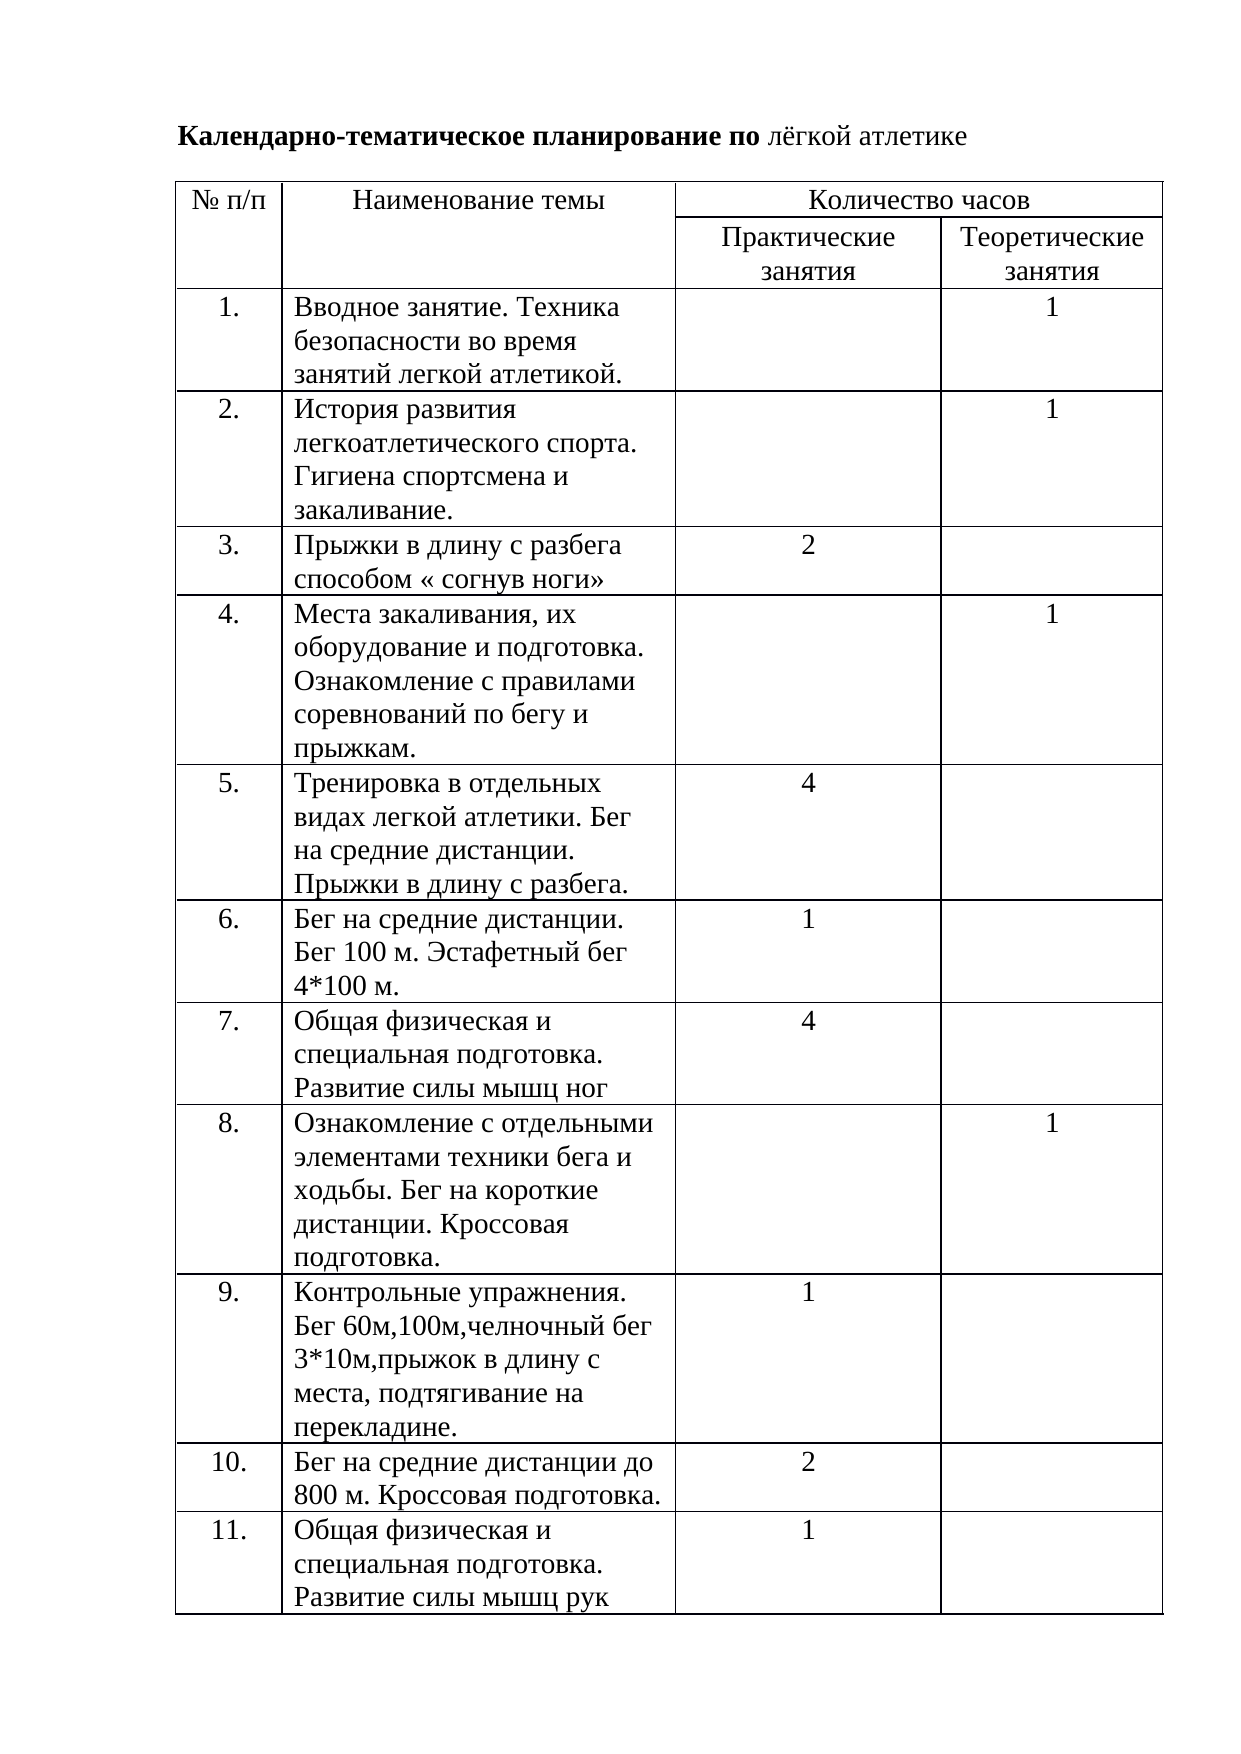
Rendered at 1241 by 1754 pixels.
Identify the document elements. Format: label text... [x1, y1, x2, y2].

table_cell Общая физическая и специальная подготовка. Развитие силы мышц рук [283, 1512, 675, 1613]
table_cell [942, 765, 1162, 899]
table_cell 11. [176, 1512, 281, 1613]
table_cell Места закаливания, их оборудование и подготовка. Ознакомление с правилами соревнований по бегу и прыжкам. [283, 596, 675, 763]
table_cell 6. [176, 900, 281, 1001]
table_cell [942, 1275, 1162, 1442]
table_cell [942, 901, 1162, 1001]
table_cell 1 [942, 596, 1162, 763]
table_cell [676, 596, 940, 763]
table_cell 1 [942, 289, 1162, 390]
table_cell [942, 1003, 1162, 1104]
table_header № п/п [176, 182, 282, 288]
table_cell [283, 1444, 675, 1511]
table_cell Вводное занятие. Техника безопасности во время занятий легкой атлетикой. [283, 289, 675, 390]
table_cell Общая физическая и специальная подготовка. Развитие силы мышц ног [283, 1003, 675, 1104]
table_cell 2. [176, 391, 281, 526]
table_cell Практические занятия [676, 218, 940, 288]
table_cell [676, 289, 940, 390]
table_cell [942, 1444, 1162, 1511]
table_header Наименование темы [283, 182, 675, 288]
table_cell 2 [676, 527, 940, 594]
table_cell Прыжки в длину с разбега способом « согнув ноги» [283, 527, 675, 594]
table_cell Контрольные упражнения. Бег 60м,100м,челночный бег 3*10м,прыжок в длину с места, подтягивание на перекладине. [283, 1275, 675, 1442]
table_cell 1 [676, 1512, 940, 1613]
table_cell 1 [676, 901, 940, 1001]
table_cell 3. [176, 527, 281, 594]
table_cell 4 [676, 765, 940, 899]
table_cell 1. [176, 289, 281, 390]
table_cell Ознакомление с отдельными элементами техники бега и ходьбы. Бег на короткие дистанции. Кроссовая подготовка. [283, 1105, 675, 1273]
table_cell 7. [176, 1003, 281, 1104]
table_cell 1 [942, 1105, 1162, 1273]
table_cell История развития легкоатлетического спорта. Гигиена спортсмена и закаливание. [283, 392, 675, 526]
table_cell 9. [176, 1274, 281, 1442]
table_cell Тренировка в отдельных видах легкой атлетики. Бег на средние дистанции. Прыжки в длину с разбега. [283, 765, 675, 899]
table_cell 1 [942, 392, 1162, 526]
text Календарно-тематическое планирование по лёгкой атлетике [177, 118, 1152, 152]
table_header Количество часов [676, 182, 1162, 216]
table_cell 10. [176, 1443, 281, 1511]
table_cell 1 [676, 1275, 940, 1442]
table_cell 4. [176, 595, 281, 763]
table_cell [676, 392, 940, 526]
table_cell 2 [676, 1444, 940, 1511]
table_cell [676, 1105, 940, 1273]
table_cell 4 [676, 1003, 940, 1104]
table_cell 5. [176, 765, 281, 899]
table_cell Бег на средние дистанции. Бег 100 м. Эстафетный бег 4*100 м. [283, 901, 675, 1001]
table_cell 8. [176, 1105, 281, 1273]
table_cell [942, 527, 1162, 594]
table_cell Теоретические занятия [942, 218, 1162, 288]
table_cell [942, 1512, 1162, 1613]
